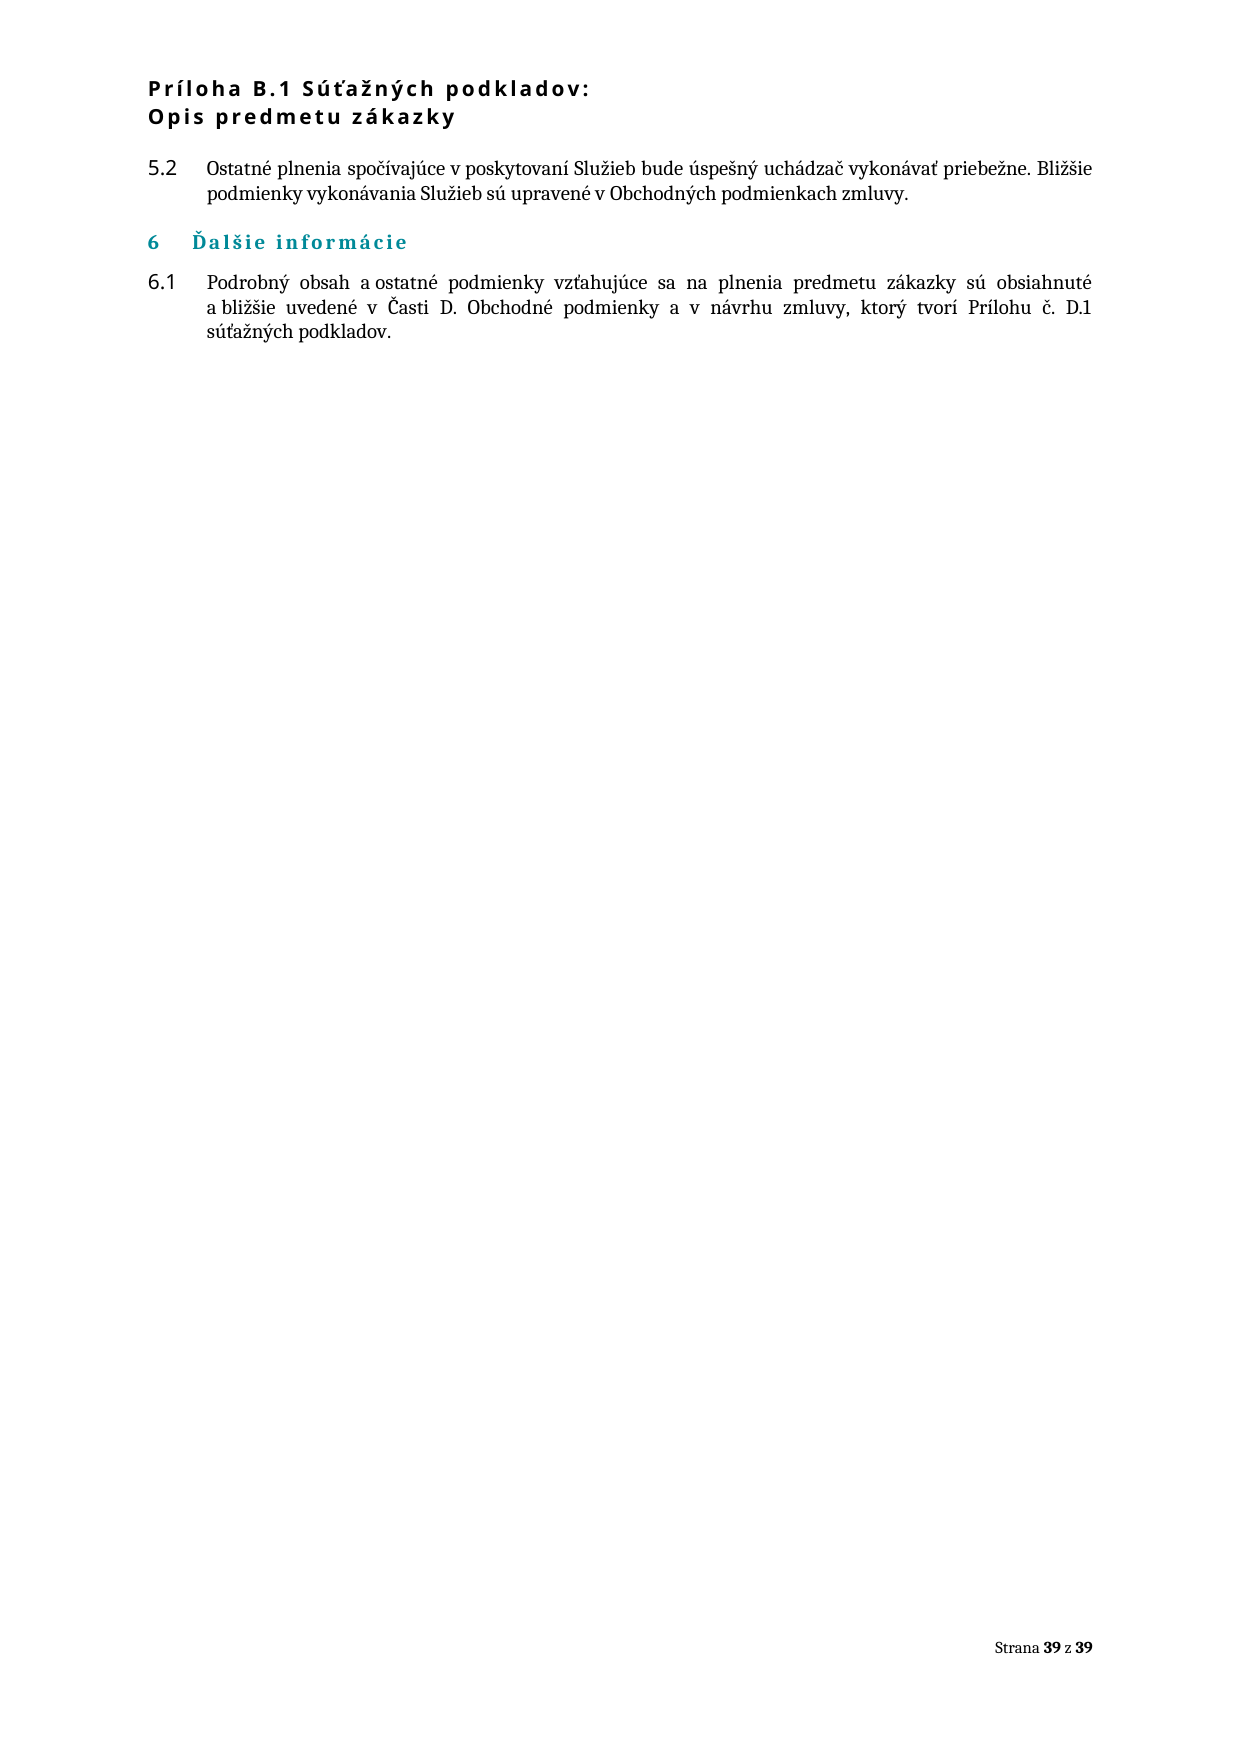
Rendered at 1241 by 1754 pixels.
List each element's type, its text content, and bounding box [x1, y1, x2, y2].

subtitle Podrobný obsah a ostatné podmienky vzťahujúce sa na plnenia predmetu zákazky sú obsiahnuté a bližšie uvedené v Časti D. Obchodné podmienky a v návrhu zmluvy, ktorý tvorí Prílohu č. D.1 súťažných podkladov. [148, 267, 1093, 343]
subtitle Ostatné plnenia spočívajúce v poskytovaní Služieb bude úspešný uchádzač vykonávať priebežne. Bližšie podmienky vykonávania Služieb sú upravené v Obchodných podmienkach zmluvy. [148, 153, 1093, 206]
subtitle Ďalšie informácie [148, 231, 1093, 255]
